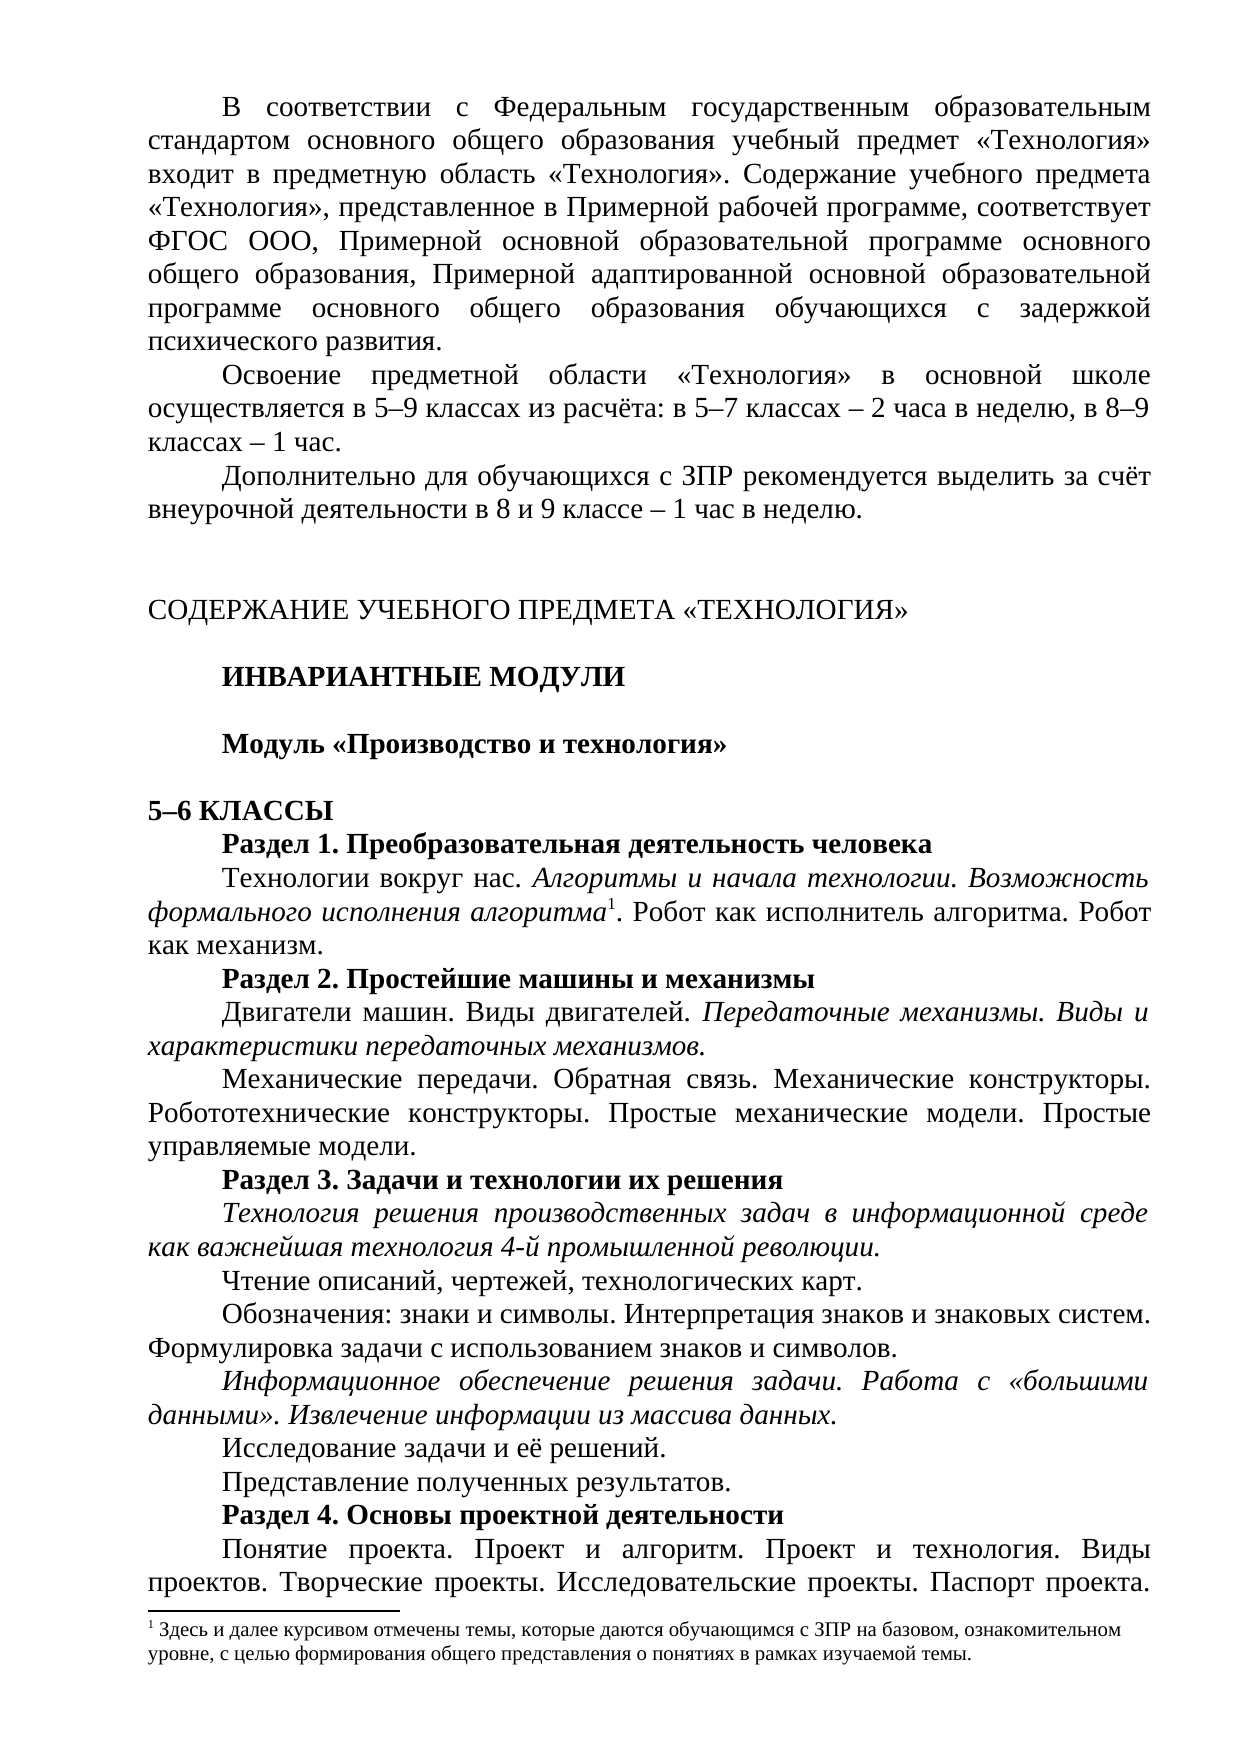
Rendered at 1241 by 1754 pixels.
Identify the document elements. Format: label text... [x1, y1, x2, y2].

text Информационное обеспечение решения задачи. Работа с «большими данными». Извлечение информации из массива данных. [148, 1363, 1152, 1430]
text Технология решения производственных задач в информационной среде как важнейшая технология 4-й промышленной революции. [148, 1196, 1152, 1263]
text Обозначения: знаки и символы. Интерпретация знаков и знаковых систем. Формулировка задачи с использованием знаков и символов. [148, 1296, 1152, 1363]
text ИНВАРИАНТНЫЕ МОДУЛИ [148, 659, 1152, 692]
text Двигатели машин. Виды двигателей. Передаточные механизмы. Виды и характеристики передаточных механизмов. [148, 994, 1152, 1061]
text Раздел 2. Простейшие машины и механизмы [148, 961, 1152, 994]
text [148, 1531, 1152, 1598]
text 5–6 КЛАССЫ [148, 793, 1152, 827]
text Представление полученных результатов. [148, 1464, 1152, 1497]
text Модуль «Производство и технология» [148, 726, 1152, 759]
text Дополнительно для обучающихся с ЗПР рекомендуется выделить за счёт внеурочной деятельности в 8 и 9 классе – 1 час в неделю. [148, 458, 1152, 525]
text Механические передачи. Обратная связь. Механические конструкторы. Робототехнические конструкторы. Простые механические модели. Простые управляемые модели. [148, 1061, 1152, 1162]
text Освоение предметной области «Технология» в основной школе осуществляется в 5–9 классах из расчёта: в 5–7 классах – 2 часа в неделю, в 8–9 классах – 1 час. [148, 357, 1152, 458]
text Исследование задачи и её решений. [148, 1430, 1152, 1464]
text СОДЕРЖАНИЕ УЧЕБНОГО ПРЕДМЕТА «ТЕХНОЛОГИЯ» [148, 592, 1152, 625]
text В соответствии с Федеральным государственным образовательным стандартом основного общего образования учебный предмет «Технология» входит в предметную область «Технология». Содержание учебного предмета «Технология», представленное в Примерной рабочей программе, соответствует ФГОС ООО, Примерной основной образовательной программе основного общего образования, Примерной адаптированной основной образовательной программе основного общего образования обучающихся с задержкой психического развития. [148, 89, 1152, 357]
text Технологии вокруг нас. Алгоритмы и начала технологии. Возможность формального исполнения алгоритма. Робот как исполнитель алгоритма. Робот как механизм. [148, 860, 1152, 961]
text Раздел 4. Основы проектной деятельности [148, 1497, 1152, 1531]
text Раздел 3. Задачи и технологии их решения [148, 1162, 1152, 1196]
text Раздел 1. Преобразовательная деятельность человека [148, 827, 1152, 860]
text Чтение описаний, чертежей, технологических карт. [148, 1263, 1152, 1296]
